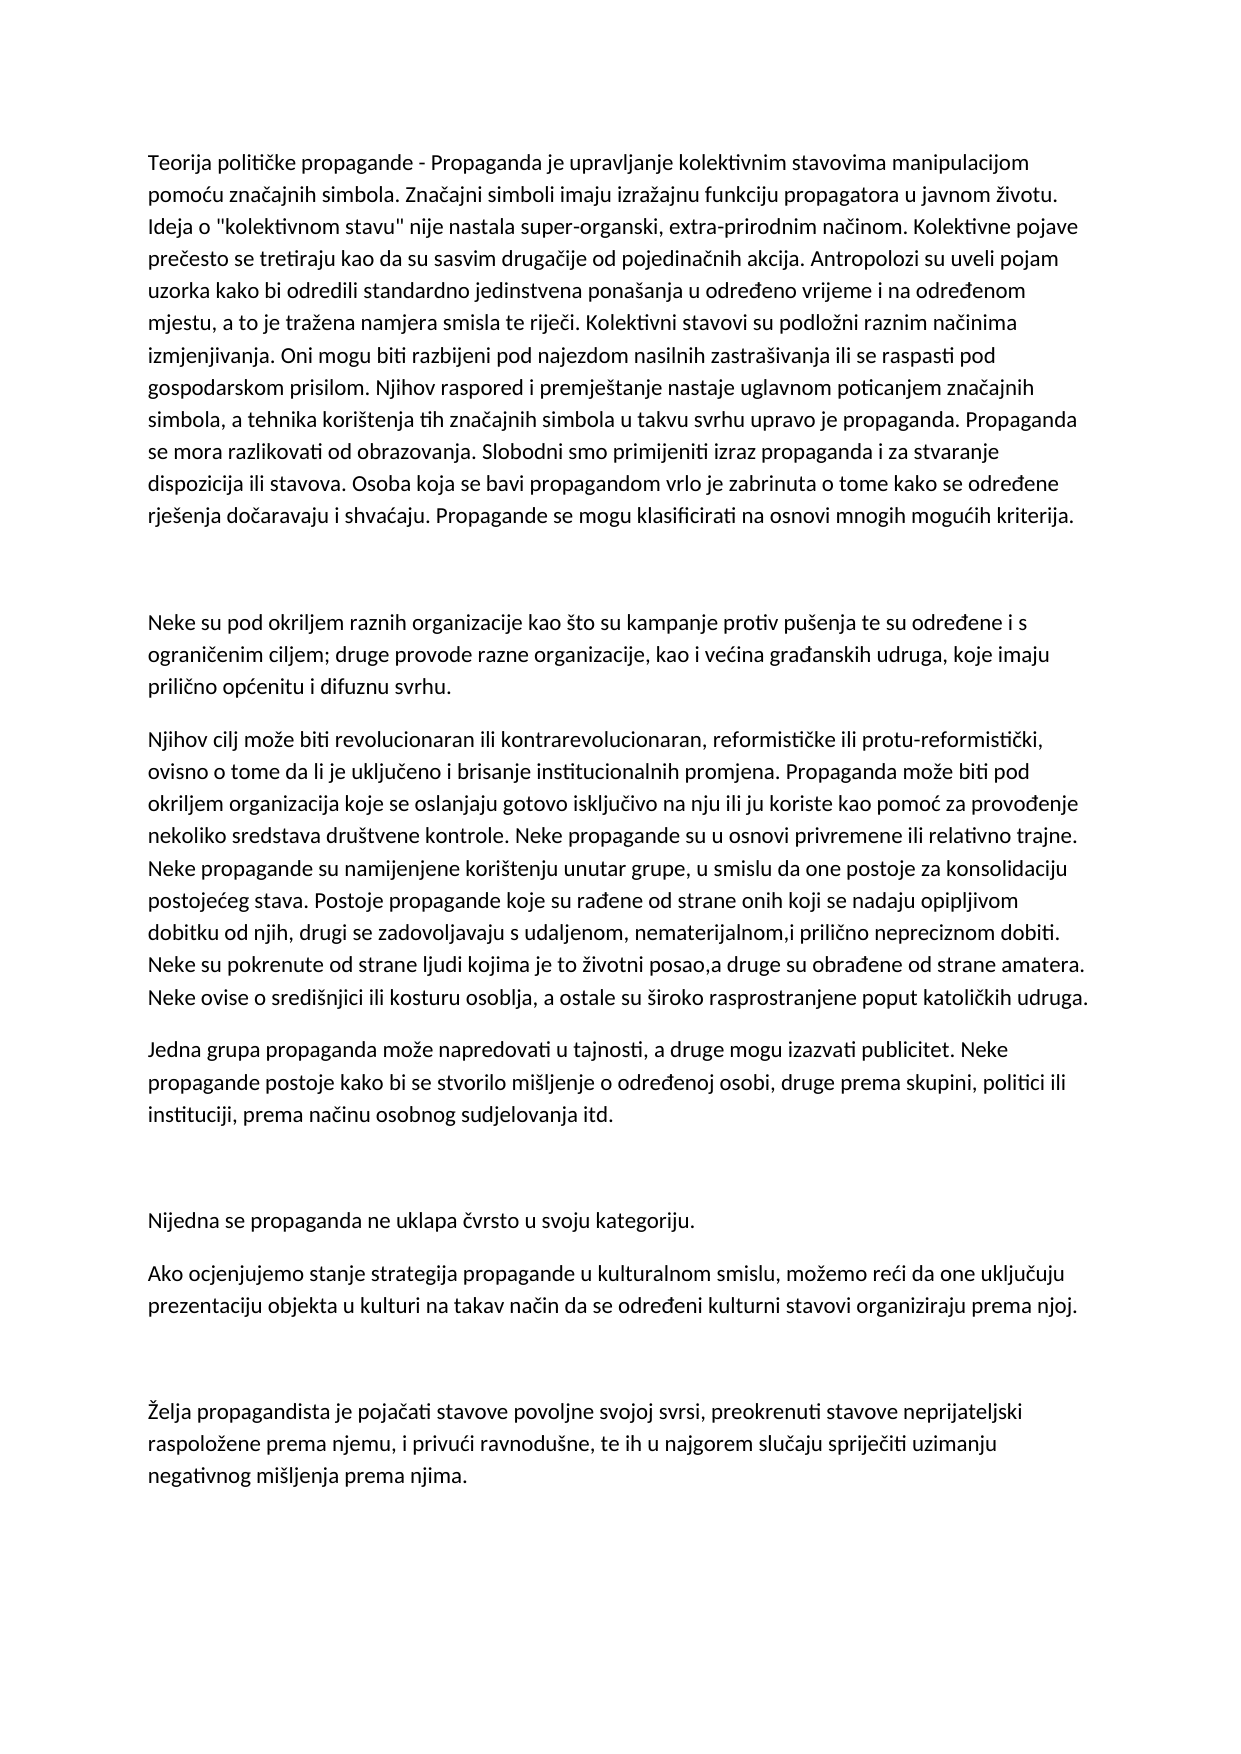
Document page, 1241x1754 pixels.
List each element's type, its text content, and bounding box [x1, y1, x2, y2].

text Nijedna se propaganda ne uklapa čvrsto u svoju kategoriju. [148, 1206, 1093, 1234]
text Teorija političke propagande - Propaganda je upravljanje kolektivnim stavovima manipulacijom pomoću značajnih simbola. Značajni simboli imaju izražajnu funkciju propagatora u javnom životu. Ideja o "kolektivnom stavu" nije nastala super-organski, extra-prirodnim načinom. Kolektivne pojave prečesto se tretiraju kao da su sasvim drugačije od pojedinačnih akcija. Antropolozi su uveli pojam uzorka kako bi odredili standardno jedinstvena ponašanja u određeno vrijeme i na određenom mjestu, a to je tražena namjera smisla te riječi. Kolektivni stavovi su podložni raznim načinima izmjenjivanja. Oni mogu biti razbijeni pod najezdom nasilnih zastrašivanja ili se raspasti pod gospodarskom prisilom. Njihov raspored i premještanje nastaje uglavnom poticanjem značajnih simbola, a tehnika korištenja tih značajnih simbola u takvu svrhu upravo je propaganda. Propaganda se mora razlikovati od obrazovanja. Slobodni smo primijeniti izraz propaganda i za stvaranje dispozicija ili stavova. Osoba koja se bavi propagandom vrlo je zabrinuta o tome kako se određene rješenja dočaravaju i shvaćaju. Propagande se mogu klasificirati na osnovi mnogih mogućih kriterija. [148, 148, 1093, 530]
text Ako ocjenjujemo stanje strategija propagande u kulturalnom smislu, možemo reći da one uključuju prezentaciju objekta u kulturi na takav način da se određeni kulturni stavovi organiziraju prema njoj. [148, 1259, 1093, 1319]
text Jedna grupa propaganda može napredovati u tajnosti, a druge mogu izazvati publicitet. Neke propagande postoje kako bi se stvorilo mišljenje o određenoj osobi, druge prema skupini, politici ili instituciji, prema načinu osobnog sudjelovanja itd. [148, 1036, 1093, 1128]
text Njihov cilj može biti revolucionaran ili kontrarevolucionaran, reformističke ili protu-reformistički, ovisno o tome da li je uključeno i brisanje institucionalnih promjena. Propaganda može biti pod okriljem organizacija koje se oslanjaju gotovo isključivo na nju ili ju koriste kao pomoć za provođenje nekoliko sredstava društvene kontrole. Neke propagande su u osnovi privremene ili relativno trajne. Neke propagande su namijenjene korištenju unutar grupe, u smislu da one postoje za konsolidaciju postojećeg stava. Postoje propagande koje su rađene od strane onih koji se nadaju opipljivom dobitku od njih, drugi se zadovoljavaju s udaljenom, nematerijalnom,i prilično nepreciznom dobiti. Neke su pokrenute od strane ljudi kojima je to životni posao,a druge su obrađene od strane amatera. Neke ovise o središnjici ili kosturu osoblja, a ostale su široko rasprostranjene poput katoličkih udruga. [148, 725, 1093, 1011]
text Neke su pod okriljem raznih organizacije kao što su kampanje protiv pušenja te su određene i s ograničenim ciljem; druge provode razne organizacije, kao i većina građanskih udruga, koje imaju prilično općenitu i difuznu svrhu. [148, 608, 1093, 700]
text Želja propagandista je pojačati stavove povoljne svojoj svrsi, preokrenuti stavove neprijateljski raspoložene prema njemu, i privući ravnodušne, te ih u najgorem slučaju spriječiti uzimanju negativnog mišljenja prema njima. [148, 1397, 1093, 1490]
